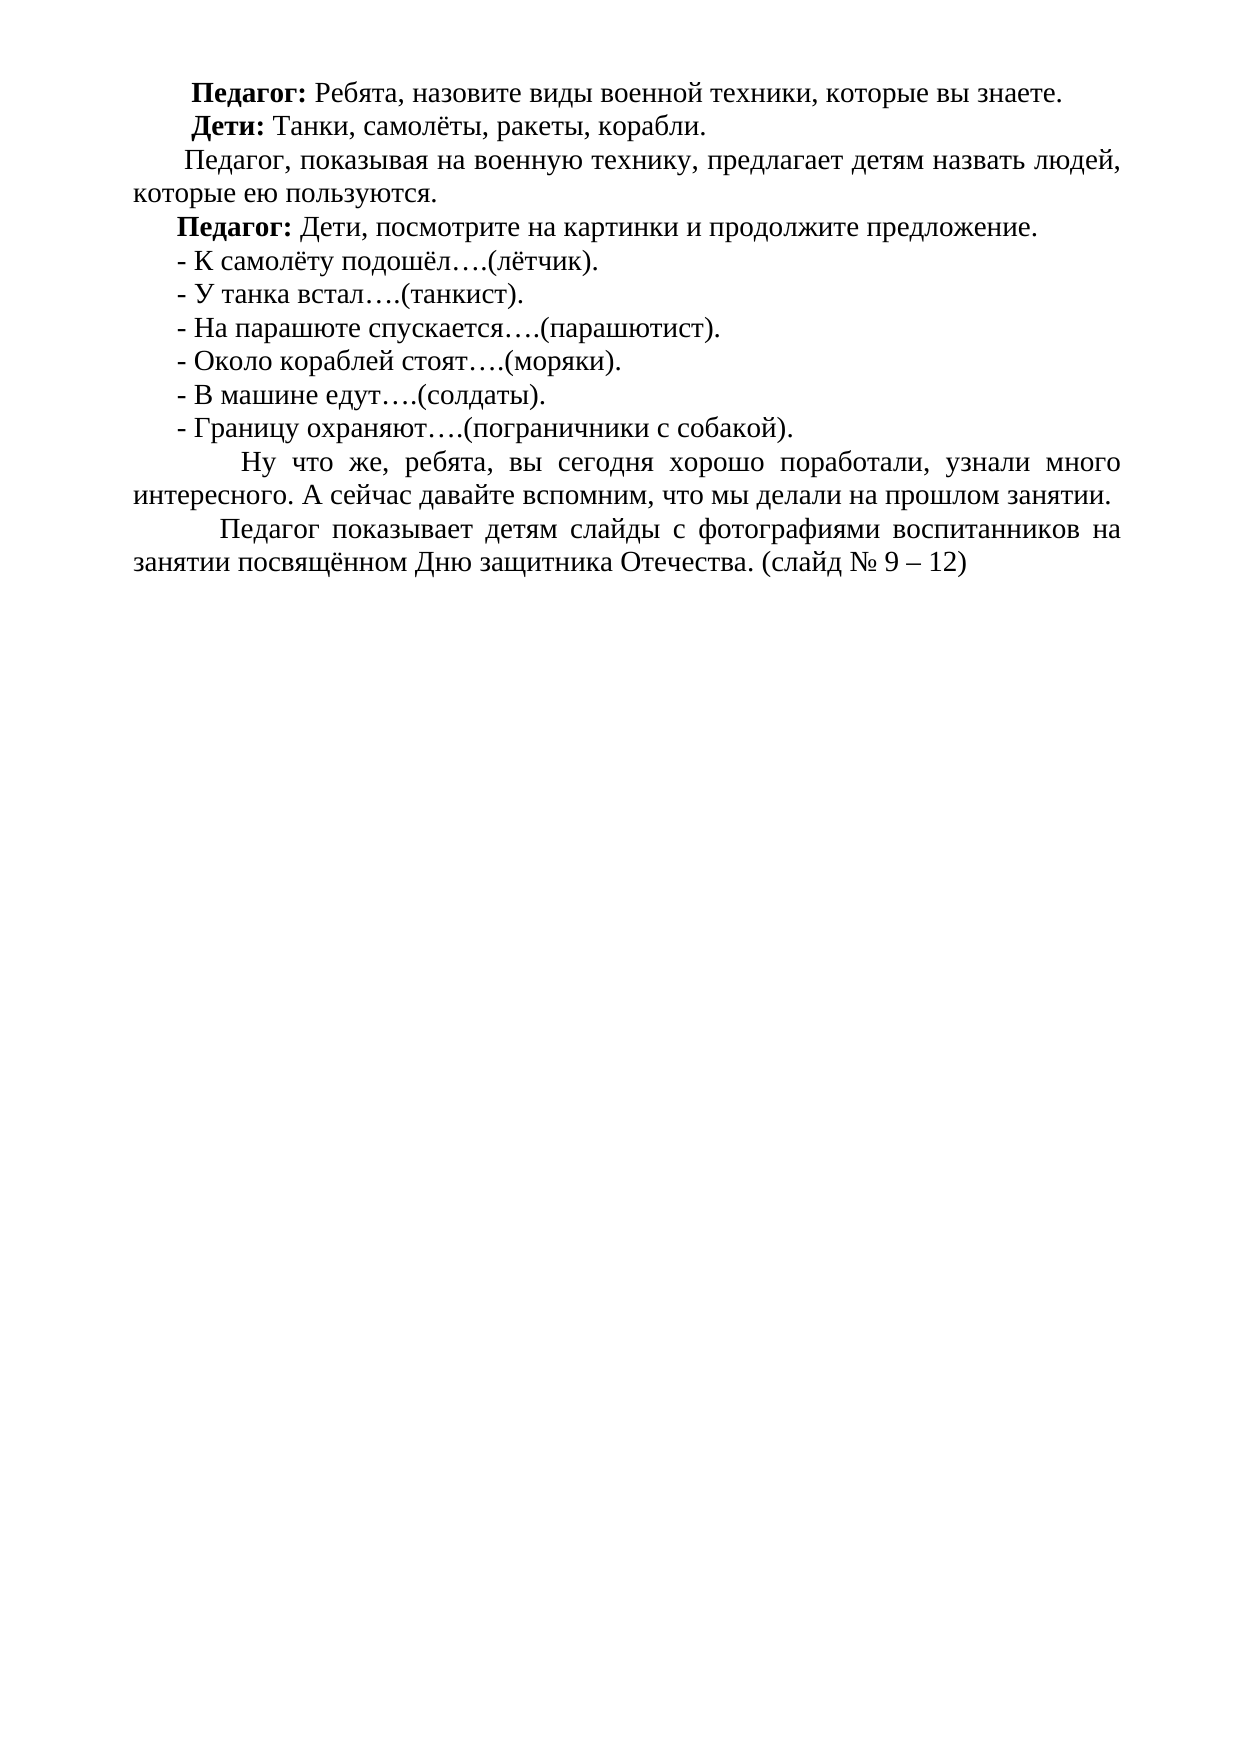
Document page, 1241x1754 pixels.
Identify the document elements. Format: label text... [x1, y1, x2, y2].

text - На парашюте спускается….(парашютист). [133, 310, 1122, 343]
text - К самолёту подошёл….(лётчик). [133, 243, 1122, 276]
text Педагог: Дети, посмотрите на картинки и продолжите предложение. [133, 209, 1122, 243]
text Педагог показывает детям слайды с фотографиями воспитанников на занятии посвящённом Дню защитника Отечества. (слайд № 9 – 12) [133, 511, 1122, 578]
text - Границу охраняют….(пограничники с собакой). [133, 410, 1122, 444]
text Дети: Танки, самолёты, ракеты, корабли. [133, 108, 1122, 142]
text - В машине едут….(солдаты). [133, 377, 1122, 410]
text - Около кораблей стоят….(моряки). [133, 343, 1122, 377]
text - У танка встал….(танкист). [133, 276, 1122, 310]
text Ну что же, ребята, вы сегодня хорошо поработали, узнали много интересного. А сейчас давайте вспомним, что мы делали на прошлом занятии. [133, 444, 1122, 511]
text Педагог: Ребята, назовите виды военной техники, которые вы знаете. [133, 75, 1122, 108]
text Педагог, показывая на военную технику, предлагает детям назвать людей, которые ею пользуются. [133, 142, 1122, 209]
